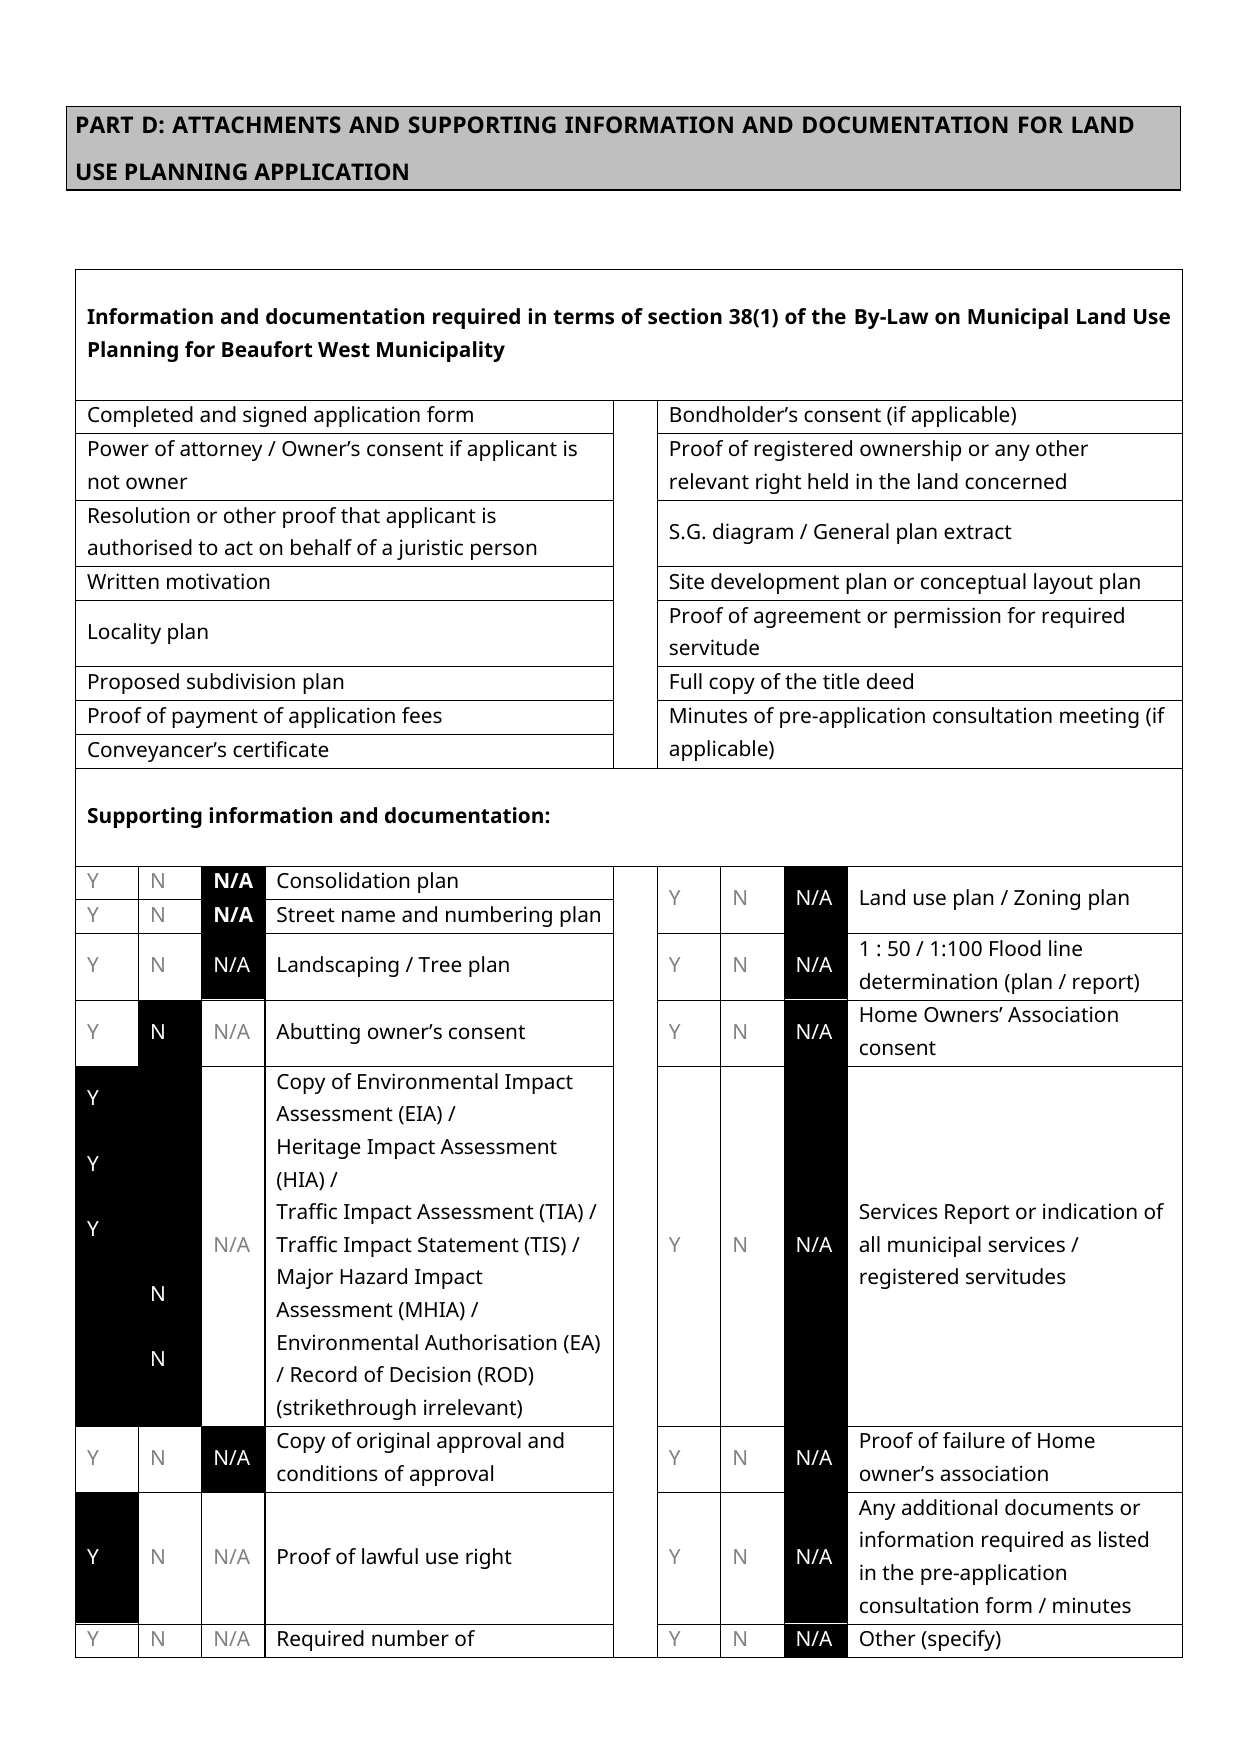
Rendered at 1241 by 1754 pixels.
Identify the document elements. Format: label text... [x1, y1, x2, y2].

table_cell Y [658, 1067, 720, 1426]
table_cell Y [658, 934, 720, 999]
text PART D: ATTACHMENTS AND SUPPORTING INFORMATION AND DOCUMENTATION FOR LAND USE PLANNING APPLICATION [67, 107, 1180, 189]
table_cell Y [658, 1493, 720, 1623]
table_cell Y [658, 1625, 720, 1657]
table_cell 1 : 50 / 1:100 Flood line determination (plan / report) [848, 934, 1182, 999]
table_cell Abutting owner’s consent [266, 1001, 613, 1066]
table_cell N/A [785, 934, 847, 999]
table_cell Y [76, 1625, 138, 1657]
table_cell N [721, 1001, 784, 1066]
table_cell Proof of registered ownership or any other relevant right held in the land concerned [658, 434, 1182, 500]
table_cell Site development plan or conceptual layout plan [658, 567, 1182, 600]
table_cell Power of attorney / Owner’s consent if applicant is not owner [76, 434, 613, 500]
table_cell Conveyancer’s certificate [76, 735, 613, 767]
table_cell Y [76, 1001, 138, 1066]
table_cell N/A [202, 1493, 264, 1623]
table_cell Y [658, 867, 720, 933]
table_cell N/A [785, 867, 847, 933]
table_cell N/A [785, 1067, 847, 1426]
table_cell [266, 1625, 613, 1657]
table_cell N [139, 934, 201, 999]
table_cell Bondholder’s consent (if applicable) [658, 401, 1182, 433]
table_cell Y [658, 1427, 720, 1492]
table_cell Full copy of the title deed [658, 667, 1182, 700]
table_cell N/A [202, 1067, 264, 1426]
table_cell Landscaping / Tree plan [266, 934, 613, 999]
table_cell Y [76, 900, 138, 933]
table_cell Copy of Environmental Impact Assessment (EIA) / Heritage Impact Assessment (HIA) / Traffic Impact Assessment (TIA) / Traffic Impact Statement (TIS) / Major Hazard Impact Assessment (MHIA) / Environmental Authorisation (EA) / Record of Decision (ROD) (strikethrough irrelevant) [266, 1067, 613, 1426]
table_cell N [139, 1427, 201, 1492]
table_cell Proof of failure of Home owner’s association [848, 1427, 1182, 1492]
table_cell N/A [202, 1427, 264, 1492]
table_cell Street name and numbering plan [266, 900, 613, 933]
table_header Information and documentation required in terms of section 38(1) of the By-Law on Municipal Land Use Planning for Beaufort West Municipality [76, 270, 1182, 399]
table_cell Locality plan [76, 601, 613, 666]
table_cell Home Owners’ Association consent [848, 1001, 1182, 1066]
table_cell N [139, 867, 201, 899]
table_cell Proposed subdivision plan [76, 667, 613, 700]
table_cell Y [76, 1493, 138, 1623]
table_cell N [721, 1625, 784, 1657]
table_cell Y Y Y [76, 1067, 138, 1426]
table_cell N/A [785, 1427, 847, 1492]
table_cell N/A [202, 934, 264, 999]
table_cell N/A [785, 1625, 847, 1657]
table_cell Y [76, 867, 138, 899]
table_cell N/A [785, 1001, 847, 1066]
table_cell [614, 867, 657, 1657]
table_cell Written motivation [76, 567, 613, 600]
table_cell Y [76, 1427, 138, 1492]
table_cell N/A [202, 900, 264, 933]
table_cell Proof of payment of application fees [76, 701, 613, 734]
table_cell Resolution or other proof that applicant is authorised to act on behalf of a juristic person [76, 501, 613, 566]
table_cell S.G. diagram / General plan extract [658, 501, 1182, 566]
table_cell N [721, 1067, 784, 1426]
table_cell N N [139, 1067, 201, 1426]
table_cell N/A [202, 1625, 264, 1657]
table_cell Copy of original approval and conditions of approval [266, 1427, 613, 1492]
table_cell N [139, 1001, 201, 1066]
table_cell Proof of agreement or permission for required servitude [658, 601, 1182, 666]
table_cell Other (specify) [848, 1625, 1182, 1657]
table_cell [614, 401, 657, 767]
table_cell N [721, 1427, 784, 1492]
table_cell Completed and signed application form [76, 401, 613, 433]
table_cell N [721, 1493, 784, 1623]
table_cell N/A [785, 1493, 847, 1623]
table_cell Proof of lawful use right [266, 1493, 613, 1623]
table_cell Y [658, 1001, 720, 1066]
table_cell N [139, 900, 201, 933]
table_cell N/A [202, 867, 264, 899]
table_cell N [721, 867, 784, 933]
table_cell Services Report or indication of all municipal services / registered servitudes [848, 1067, 1182, 1426]
table_cell Supporting information and documentation: [76, 769, 1182, 866]
table_cell N [721, 934, 784, 999]
table_cell Minutes of pre-application consultation meeting (if applicable) [658, 701, 1182, 767]
table_cell Y [76, 934, 138, 999]
table_cell Any additional documents or information required as listed in the pre-application consultation form / minutes [848, 1493, 1182, 1623]
table_cell Land use plan / Zoning plan [848, 867, 1182, 933]
table_cell N [139, 1625, 201, 1657]
table_cell N [139, 1493, 201, 1623]
table_cell N/A [202, 1001, 264, 1066]
table_cell Consolidation plan [266, 867, 613, 899]
